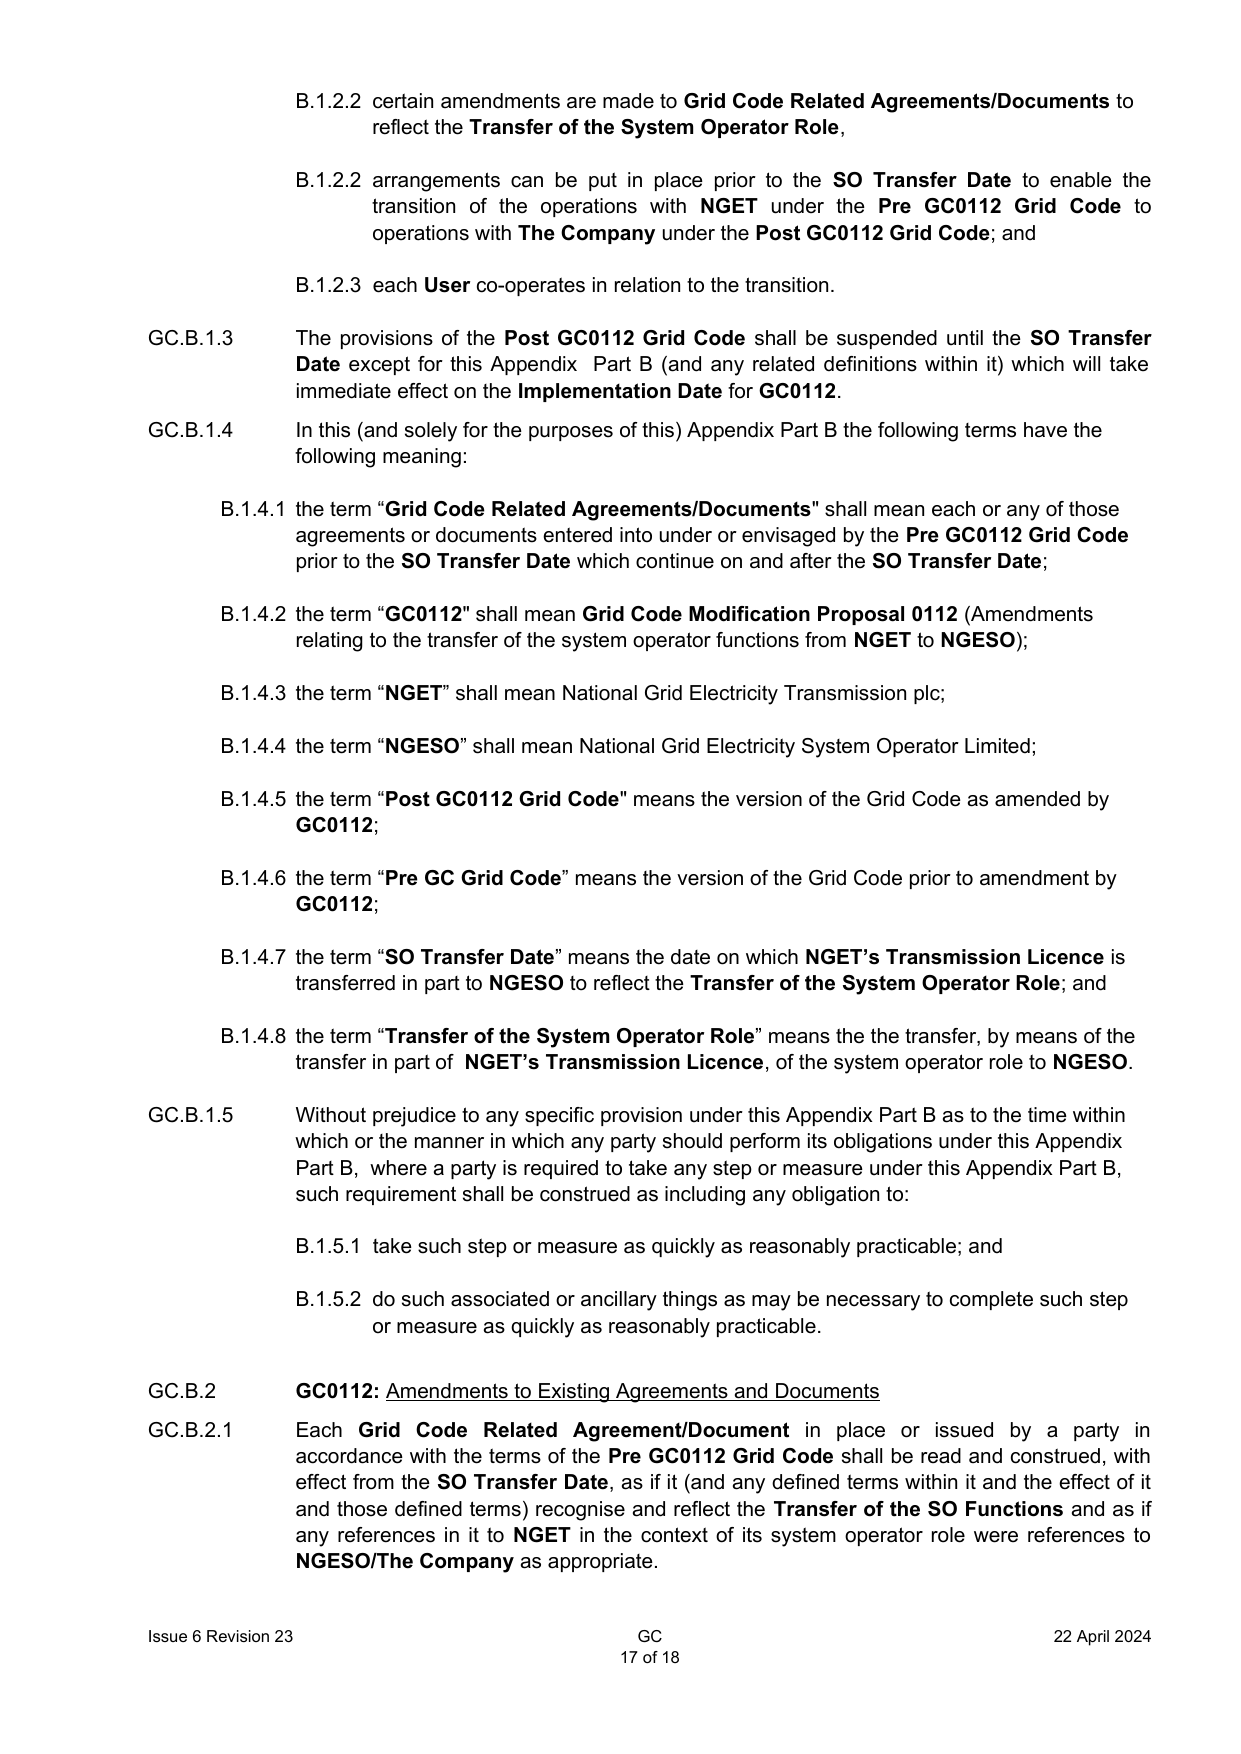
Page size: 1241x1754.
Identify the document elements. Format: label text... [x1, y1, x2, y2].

text B.1.2.2 certain amendments are made to Grid Code Related Agreements/Documents to reflect the Transfer of the System Operator Role, [220, 89, 1152, 139]
text GC.B.1.5 Without prejudice to any specific provision under this Appendix Part B as to the time within which or the manner in which any party should perform its obligations under this Appendix Part B, where a party is required to take any step or measure under this Appendix Part B, such requirement shall be construed as including any obligation to: [148, 1103, 1152, 1206]
text B.1.5.2 do such associated or ancillary things as may be necessary to complete such step or measure as quickly as reasonably practicable. [220, 1287, 1152, 1337]
text B.1.2.3 each User co-operates in relation to the transition. [220, 273, 1152, 297]
text GC.B.2 GC0112: Amendments to Existing Agreements and Documents [148, 1379, 1152, 1403]
text GC.B.1.3 The provisions of the Post GC0112 Grid Code shall be suspended until the SO Transfer Date except for this Appendix Part B (and any related definitions within it) which will take immediate effect on the Implementation Date for GC0112. [148, 326, 1152, 402]
text B.1.4.6 the term “Pre GC Grid Code” means the version of the Grid Code prior to amendment by GC0112; [220, 865, 1152, 916]
text GC.B.1.4 In this (and solely for the purposes of this) Appendix Part B the following terms have the following meaning: [148, 417, 1152, 468]
text B.1.4.8 the term “Transfer of the System Operator Role” means the the transfer, by means of the transfer in part of NGET’s Transmission Licence, of the system operator role to NGESO. [220, 1023, 1152, 1074]
text B.1.4.5 the term “Post GC0112 Grid Code" means the version of the Grid Code as amended by GC0112; [220, 786, 1152, 837]
text B.1.4.7 the term “SO Transfer Date” means the date on which NGET’s Transmission Licence is transferred in part to NGESO to reflect the Transfer of the System Operator Role; and [220, 944, 1152, 995]
text B.1.4.1 the term “Grid Code Related Agreements/Documents" shall mean each or any of those agreements or documents entered into under or envisaged by the Pre GC0112 Grid Code prior to the SO Transfer Date which continue on and after the SO Transfer Date; [220, 496, 1152, 573]
text B.1.2.2 arrangements can be put in place prior to the SO Transfer Date to enable the transition of the operations with NGET under the Pre GC0112 Grid Code to operations with The Company under the Post GC0112 Grid Code; and [220, 168, 1152, 244]
text B.1.4.2 the term “GC0112" shall mean Grid Code Modification Proposal 0112 (Amendments relating to the transfer of the system operator functions from NGET to NGESO); [220, 602, 1152, 652]
text GC.B.2.1 Each Grid Code Related Agreement/Document in place or issued by a party in accordance with the terms of the Pre GC0112 Grid Code shall be read and construed, with effect from the SO Transfer Date, as if it (and any defined terms within it and the effect of it and those defined terms) recognise and reflect the Transfer of the SO Functions and as if any references in it to NGET in the context of its system operator role were references to NGESO/The Company as appropriate. [148, 1417, 1152, 1573]
text B.1.4.3 the term “NGET” shall mean National Grid Electricity Transmission plc; [220, 681, 1152, 705]
text B.1.4.4 the term “NGESO” shall mean National Grid Electricity System Operator Limited; [220, 734, 1152, 758]
text B.1.5.1 take such step or measure as quickly as reasonably practicable; and [220, 1234, 1152, 1258]
